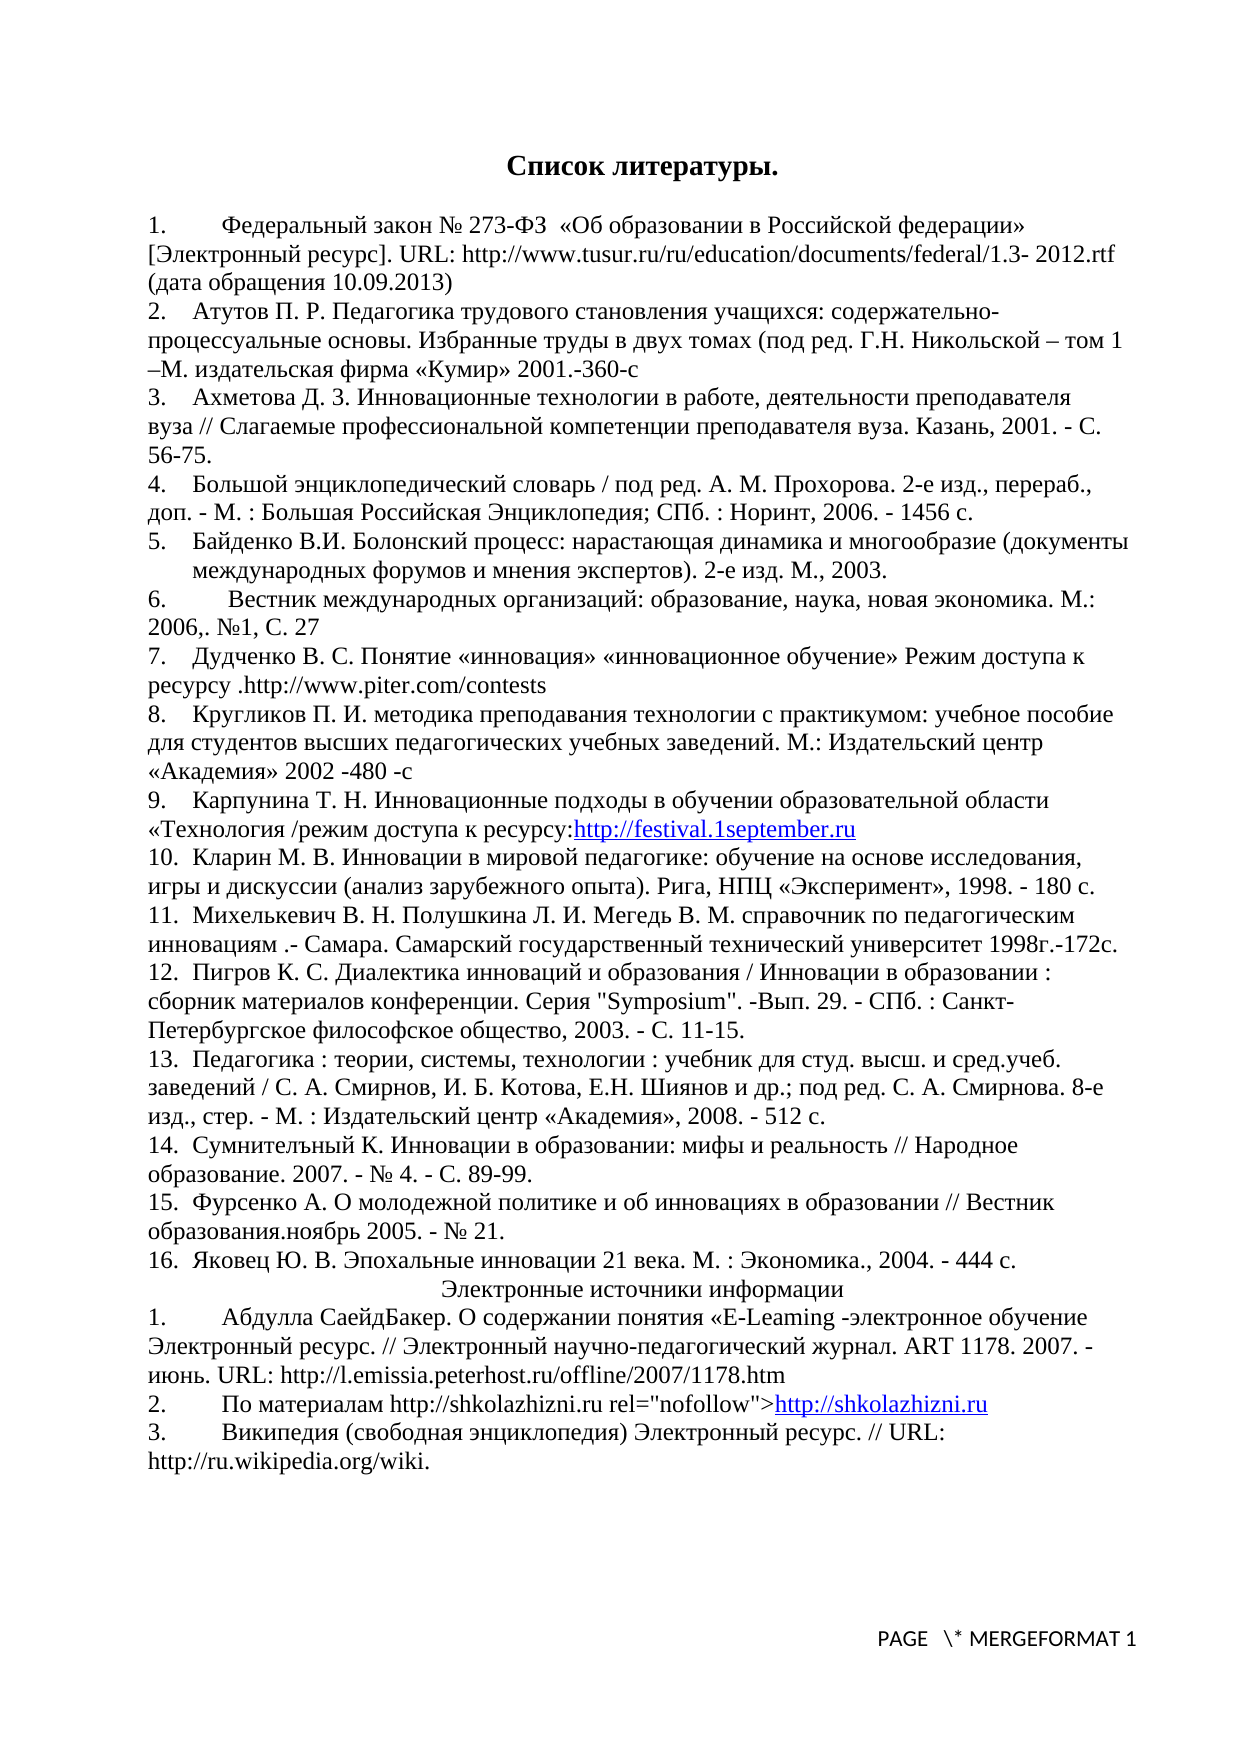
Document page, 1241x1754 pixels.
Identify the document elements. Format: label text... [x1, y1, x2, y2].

list Ахметова Д. 3. Инновационные технологии в работе, деятельности преподавателя вуза // Слагаемые профессиональной компетенции преподавателя вуза. Казань, 2001. - С. 56-75. [148, 382, 1137, 469]
text Список литературы. [148, 148, 1137, 181]
list Кларин М. В. Инновации в мировой педагогике: обучение на основе исследования, игры и дискуссии (анализ зарубежного опыта). Рига, НПЦ «Эксперимент», 1998. - 180 с. [148, 842, 1137, 900]
list Михелькевич В. Н. Полушкина Л. И. Мегедь В. М. справочник по педагогическим инновациям .- Самара. Самарский государственный технический университет 1998г.-172с. [148, 900, 1137, 957]
list Википедия (свободная энциклопедия) Электронный ресурс. // URL: http://ru.wikipedia.org/wiki. [148, 1417, 1137, 1475]
text Электронные источники информации [148, 1274, 1137, 1302]
list Педагогика : теории, системы, технологии : учебник для студ. высш. и сред.учеб. заведений / С. А. Смирнов, И. Б. Котова, Е.Н. Шиянов и др.; под ред. С. А. Смирнова. 8-е изд., стер. - М. : Издательский центр «Академия», 2008. - 512 с. [148, 1044, 1137, 1130]
list Атутов П. Р. Педагогика трудового становления учащихся: содержательно-процессуальные основы. Избранные труды в двух томах (под ред. Г.Н. Никольской – том 1 –М. издательская фирма «Кумир» 2001.-360-с [148, 296, 1137, 382]
list Федеральный закон № 273-ФЗ «Об образовании в Российской федерации» [Электронный ресурс]. URL: http://www.tusur.ru/ru/education/documents/federal/1.3- 2012.rtf (дата обращения 10.09.2013) [148, 210, 1137, 296]
list Вестник международных организаций: образование, наука, новая экономика. М.: 2006,. №1, С. 27 [148, 584, 1137, 641]
list По материалам http://shkolazhizni.ru rel="nofollow">http://shkolazhizni.ru [148, 1389, 1137, 1417]
list Кругликов П. И. методика преподавания технологии с практикумом: учебное пособие для студентов высших педагогических учебных заведений. М.: Издательский центр «Академия» 2002 -480 -с [148, 699, 1137, 785]
list Яковец Ю. В. Эпохальные инновации 21 века. М. : Экономика., 2004. - 444 с. [148, 1245, 1137, 1274]
list Большой энциклопедический словарь / под ред. А. М. Прохорова. 2-е изд., перераб., доп. - М. : Большая Российская Энциклопедия; СПб. : Норинт, 2006. - 1456 с. [148, 469, 1137, 526]
list Дудченко В. С. Понятие «инновация» «инновационное обучение» Режим доступа к ресурсу .http://www.piter.com/contests [148, 641, 1137, 699]
list Фурсенко А. О молодежной политике и об инновациях в образовании // Вестник образования.ноябрь 2005. - № 21. [148, 1187, 1137, 1245]
list Сумнителъный К. Инновации в образовании: мифы и реальность // Народное образование. 2007. - № 4. - С. 89-99. [148, 1130, 1137, 1187]
list Пигров К. С. Диалектика инноваций и образования / Инновации в образовании : сборник материалов конференции. Серия "Symposium". -Вып. 29. - СПб. : Санкт-Петербургское философское общество, 2003. - С. 11-15. [148, 957, 1137, 1044]
list Байденко В.И. Болонский процесс: нарастающая динамика и многообразие (документы международных форумов и мнения экспертов). 2-е изд. М., 2003. [148, 526, 1137, 584]
list Карпунина Т. Н. Инновационные подходы в обучении образовательной области «Технология /режим доступа к ресурсу:http://festival.1september.ru [148, 785, 1137, 842]
list Абдулла СаейдБакер. О содержании понятия «Е-Leaming -электронное обучение Электронный ресурс. // Электронный научно-педагогический журнал. ART 1178. 2007. - июнь. URL: http://l.emissia.peterhost.ru/offline/2007/1178.htm [148, 1302, 1137, 1389]
